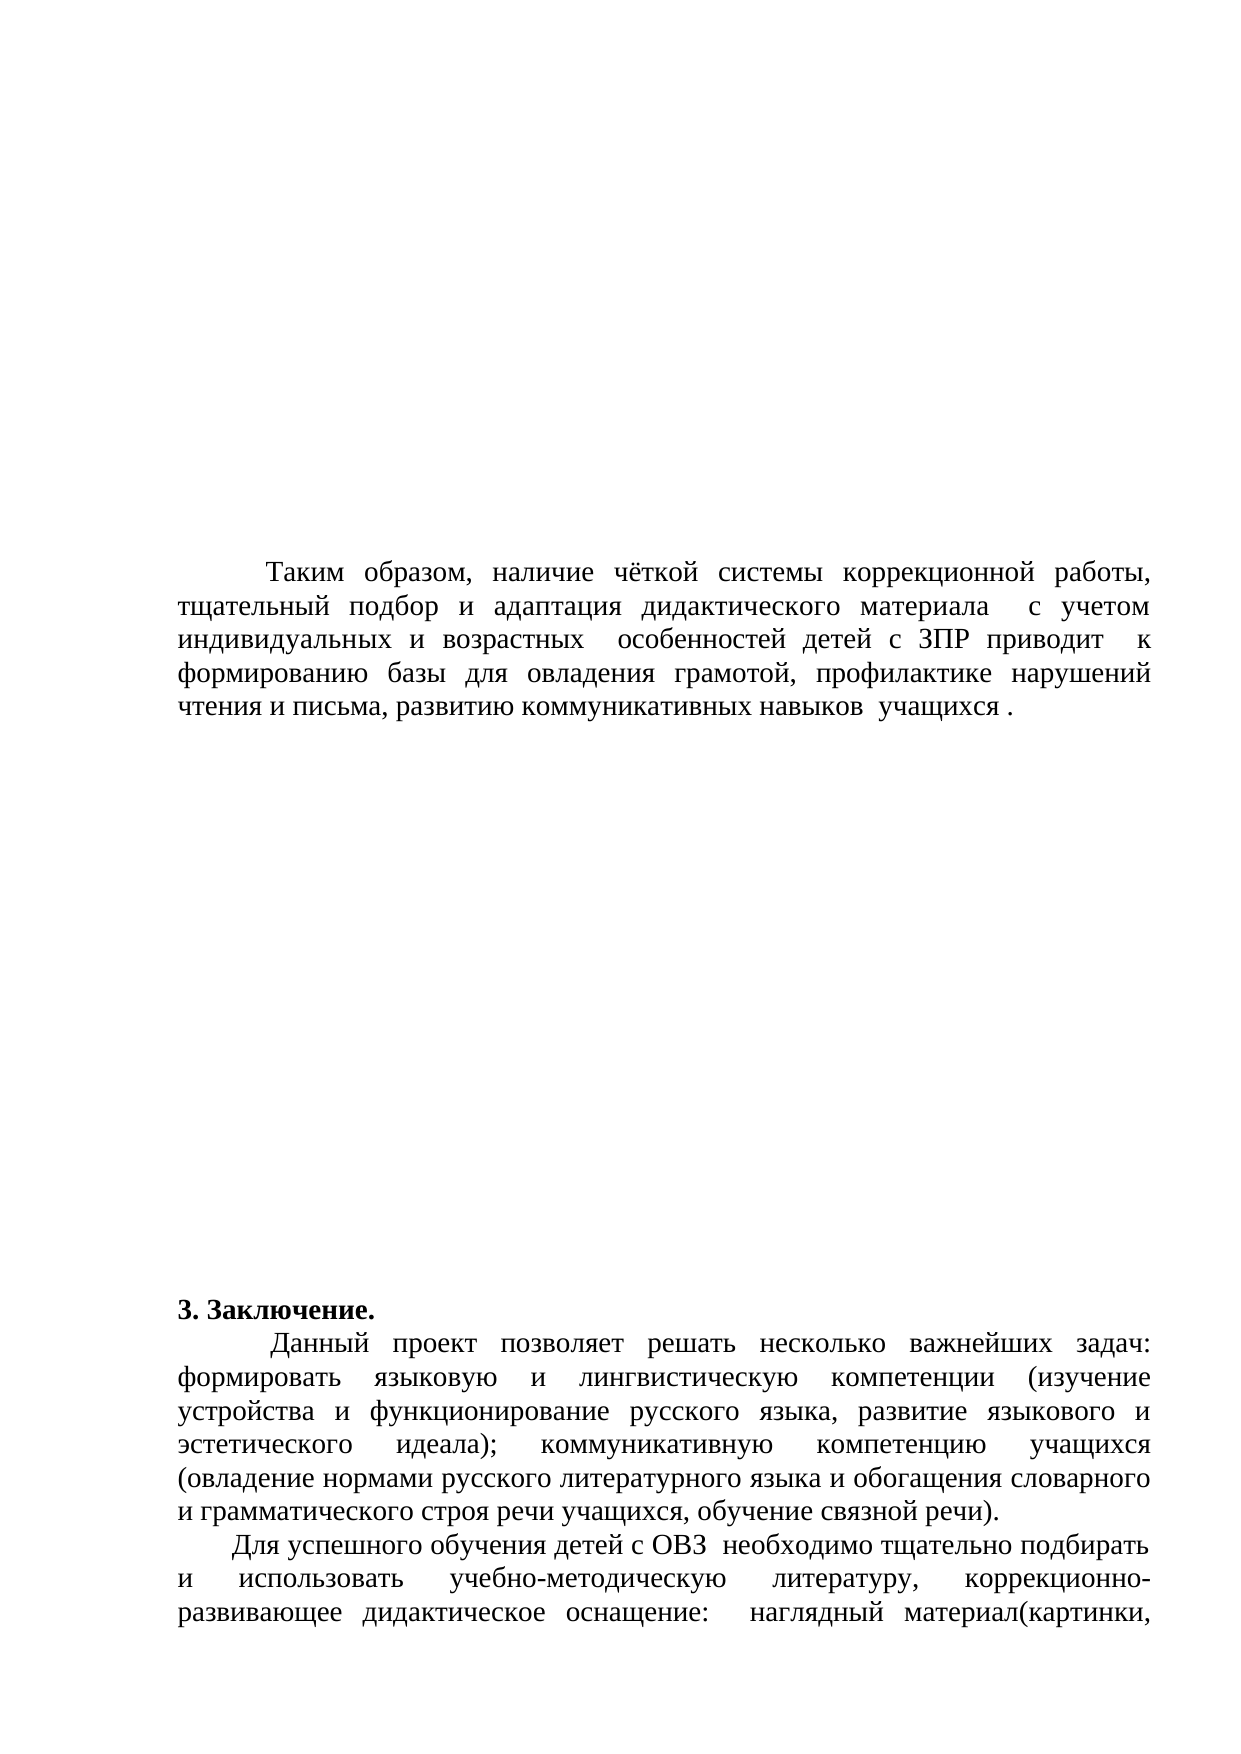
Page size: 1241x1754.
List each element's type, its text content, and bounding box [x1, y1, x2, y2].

text Таким образом, наличие чёткой системы коррекционной работы, тщательный подбор и адаптация дидактического материала с учетом индивидуальных и возрастных особенностей детей с ЗПР приводит к формированию базы для овладения грамотой, профилактике нарушений чтения и письма, развитию коммуникативных навыков учащихся . [177, 554, 1152, 722]
text Данный проект позволяет решать несколько важнейших задач: формировать языковую и лингвистическую компетенции (изучение устройства и функционирование русского языка, развитие языкового и эстетического идеала); коммуникативную компетенцию учащихся (овладение нормами русского литературного языка и обогащения словарного и грамматического строя речи учащихся, обучение связной речи). [177, 1326, 1152, 1527]
text 3. Заключение. [177, 1292, 1152, 1326]
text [177, 1527, 1152, 1627]
